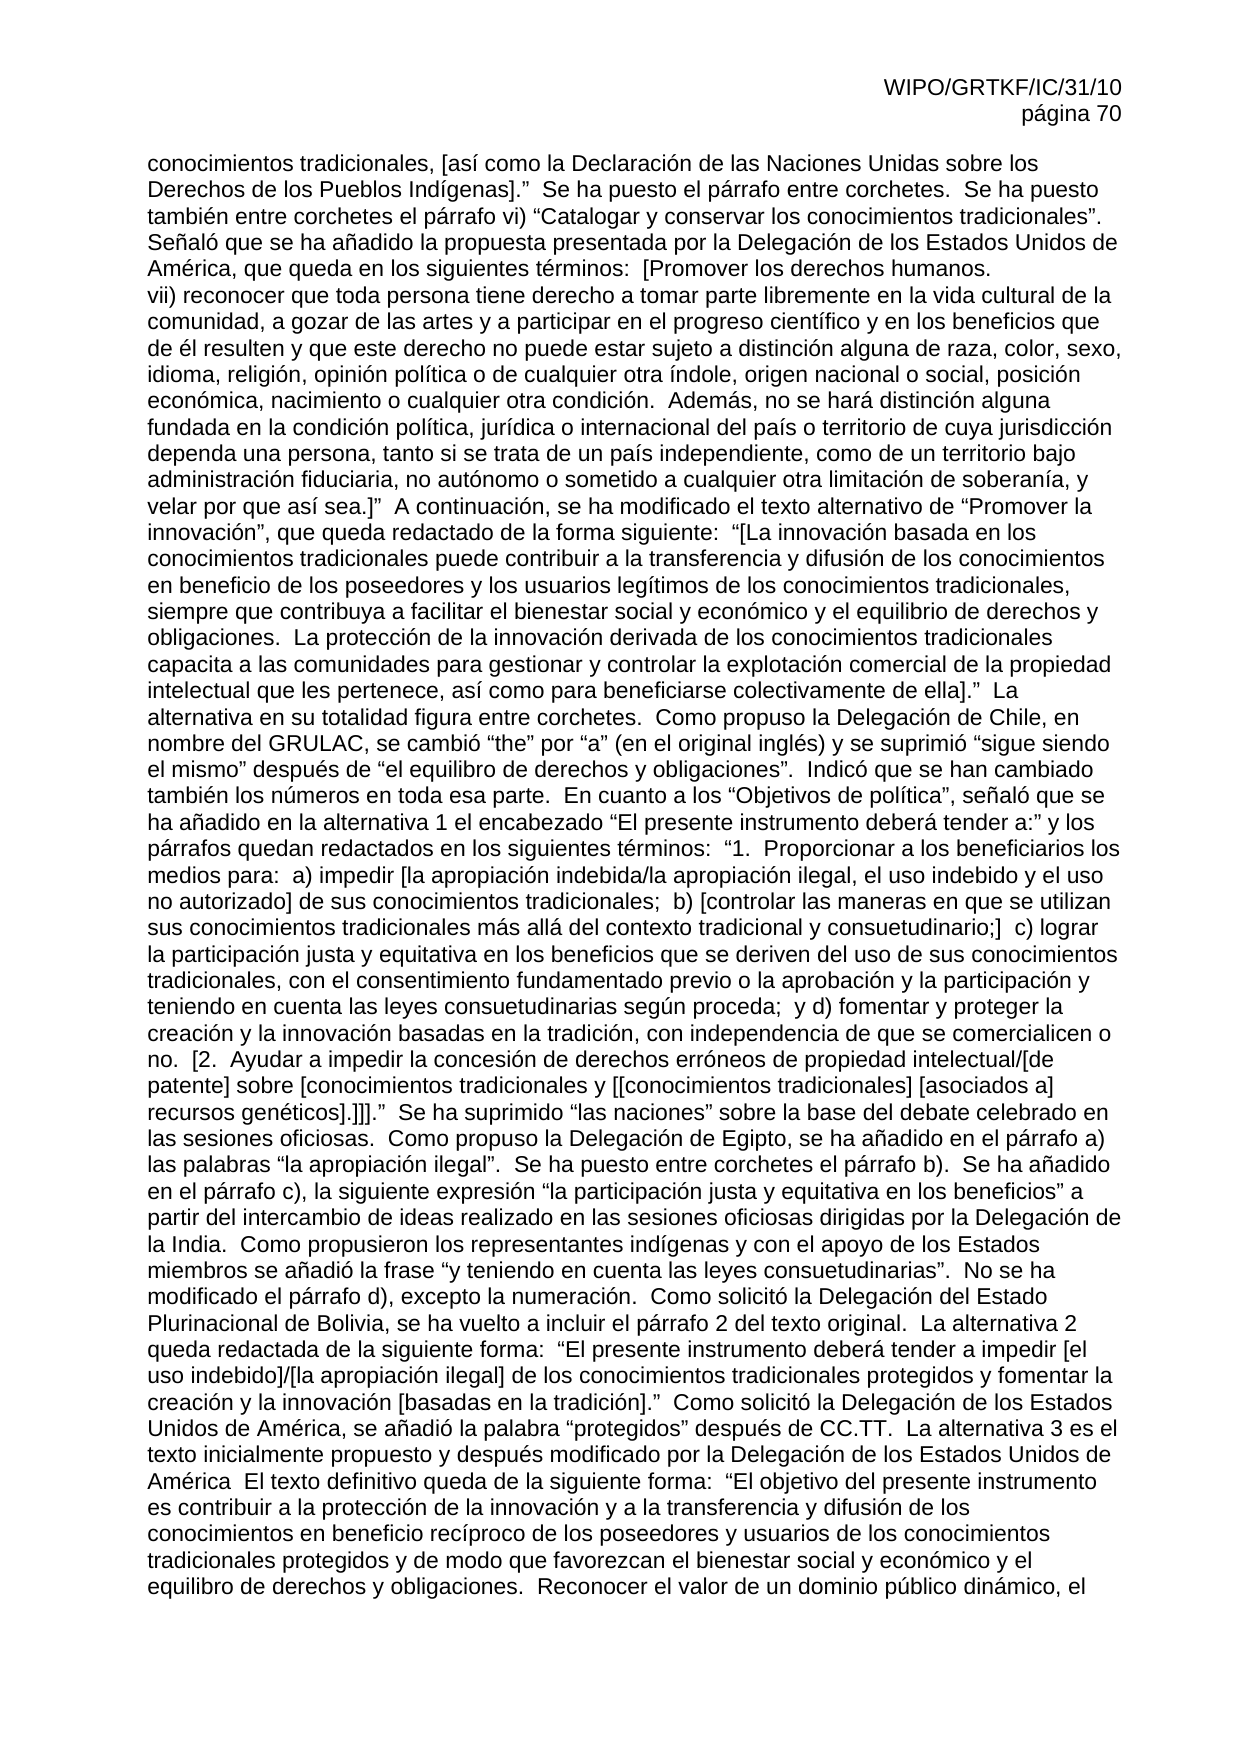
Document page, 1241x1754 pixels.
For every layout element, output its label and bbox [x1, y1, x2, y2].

list [147, 150, 1122, 1599]
